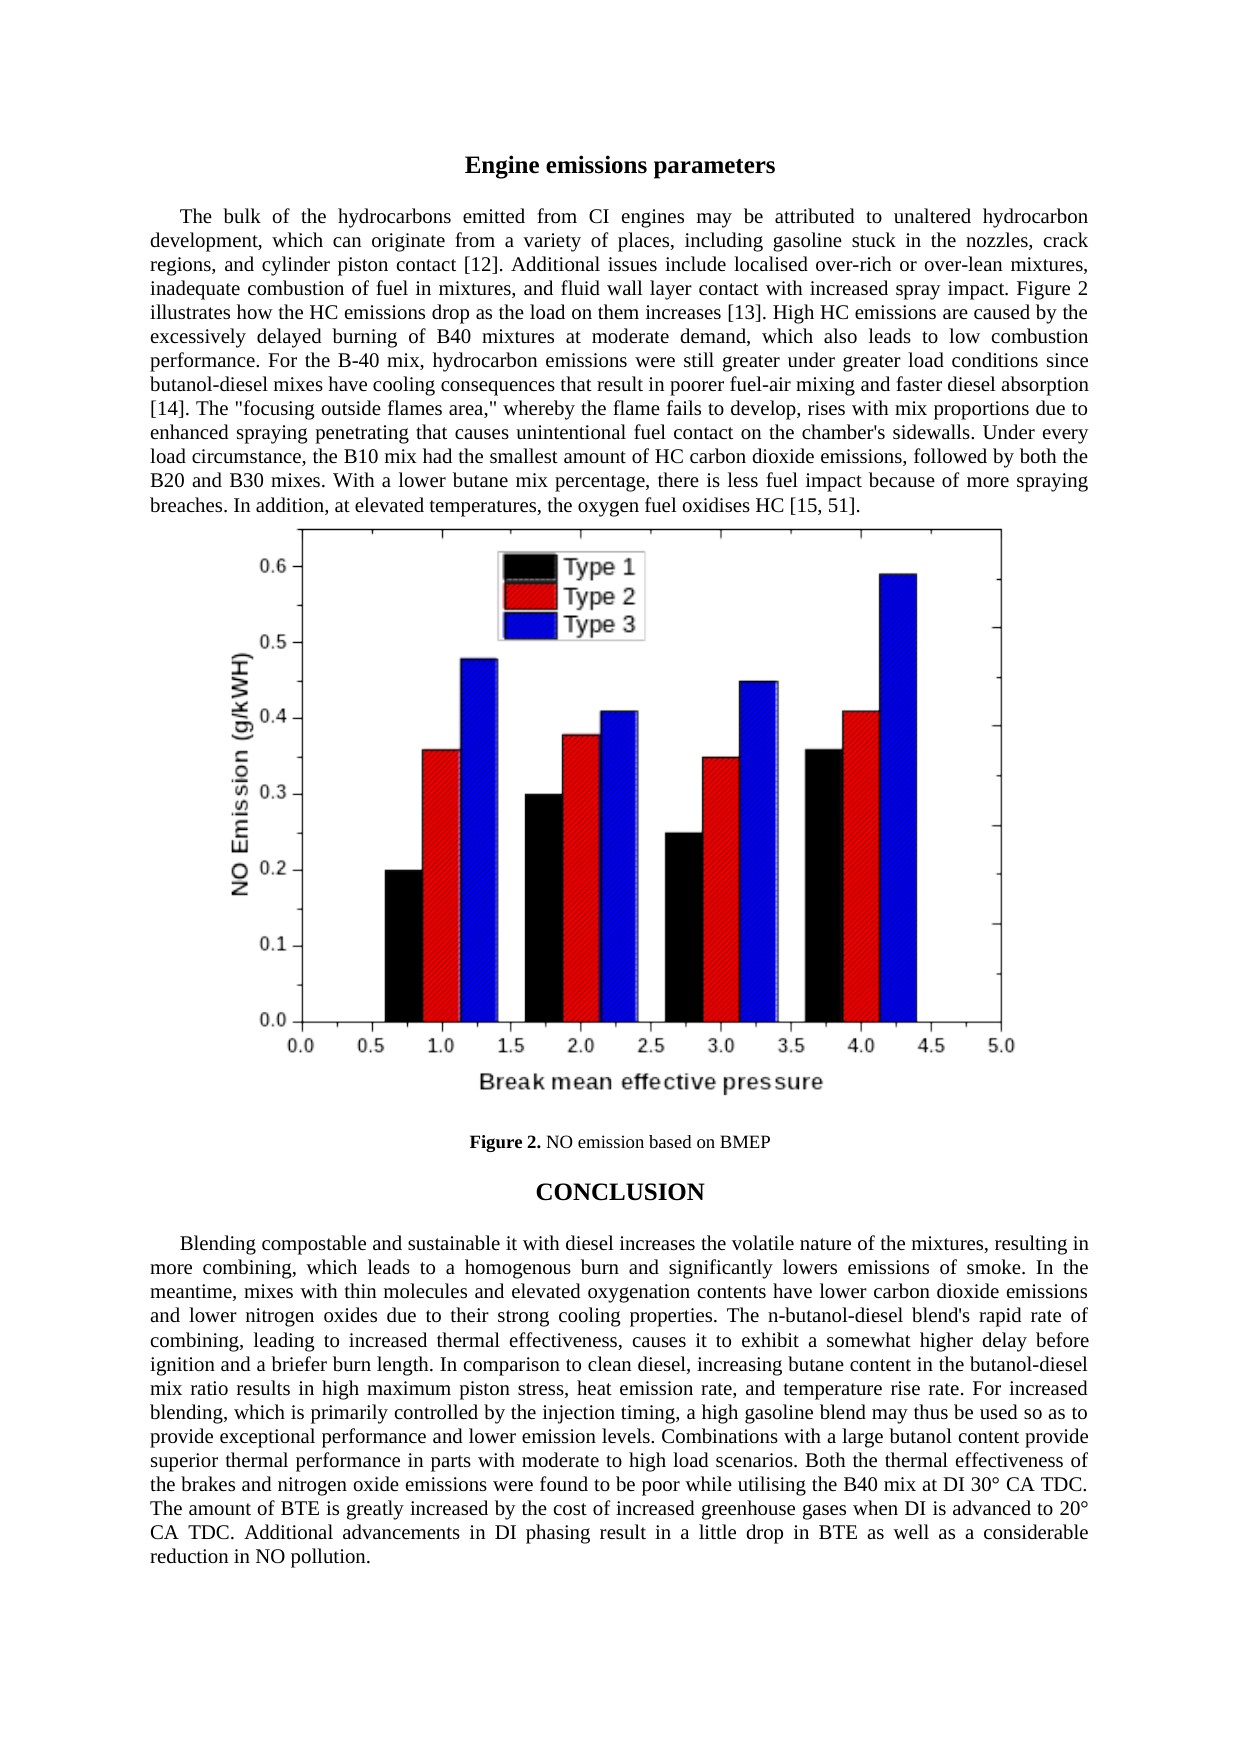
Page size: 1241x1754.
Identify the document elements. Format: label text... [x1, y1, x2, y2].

text Figure 2. NO emission based on BMEP [150, 1131, 1090, 1152]
text The bulk of the hydrocarbons emitted from CI engines may be attributed to unaltered hydrocarbon development, which can originate from a variety of places, including gasoline stuck in the nozzles, crack regions, and cylinder piston contact [12]. Additional issues include localised over-rich or over-lean mixtures, inadequate combustion of fuel in mixtures, and fluid wall layer contact with increased spray impact. Figure 2 illustrates how the HC emissions drop as the load on them increases [13]. High HC emissions are caused by the excessively delayed burning of B40 mixtures at moderate demand, which also leads to low combustion performance. For the B-40 mix, hydrocarbon emissions were still greater under greater load conditions since butanol-diesel mixes have cooling consequences that result in poorer fuel-air mixing and faster diesel absorption [14]. The "focusing outside flames area," whereby the flame fails to develop, rises with mix proportions due to enhanced spraying penetrating that causes unintentional fuel contact on the chamber's sidewalls. Under every load circumstance, the B10 mix had the smallest amount of HC carbon dioxide emissions, followed by both the B20 and B30 mixes. With a lower butane mix percentage, there is less fuel impact because of more spraying breaches. In addition, at elevated temperatures, the oxygen fuel oxidises HC [15, 51]. [150, 204, 1090, 517]
subtitle Conclusion [150, 1177, 1090, 1206]
subtitle Engine emissions parameters [150, 150, 1090, 179]
text Blending compostable and sustainable it with diesel increases the volatile nature of the mixtures, resulting in more combining, which leads to a homogenous burn and significantly lowers emissions of smoke. In the meantime, mixes with thin molecules and elevated oxygenation contents have lower carbon dioxide emissions and lower nitrogen oxides due to their strong cooling properties. The n-butanol-diesel blend's rapid rate of combining, leading to increased thermal effectiveness, causes it to exhibit a somewhat higher delay before ignition and a briefer burn length. In comparison to clean diesel, increasing butane content in the butanol-diesel mix ratio results in high maximum piston stress, heat emission rate, and temperature rise rate. For increased blending, which is primarily controlled by the injection timing, a high gasoline blend may thus be used so as to provide exceptional performance and lower emission levels. Combinations with a large butanol content provide superior thermal performance in parts with moderate to high load scenarios. Both the thermal effectiveness of the brakes and nitrogen oxide emissions were found to be poor while utilising the B40 mix at DI 30° CA TDC. The amount of BTE is greatly increased by the cost of increased greenhouse gases when DI is advanced to 20° CA TDC. Additional advancements in DI phasing result in a little drop in BTE as well as a considerable reduction in NO pollution. [150, 1231, 1090, 1568]
